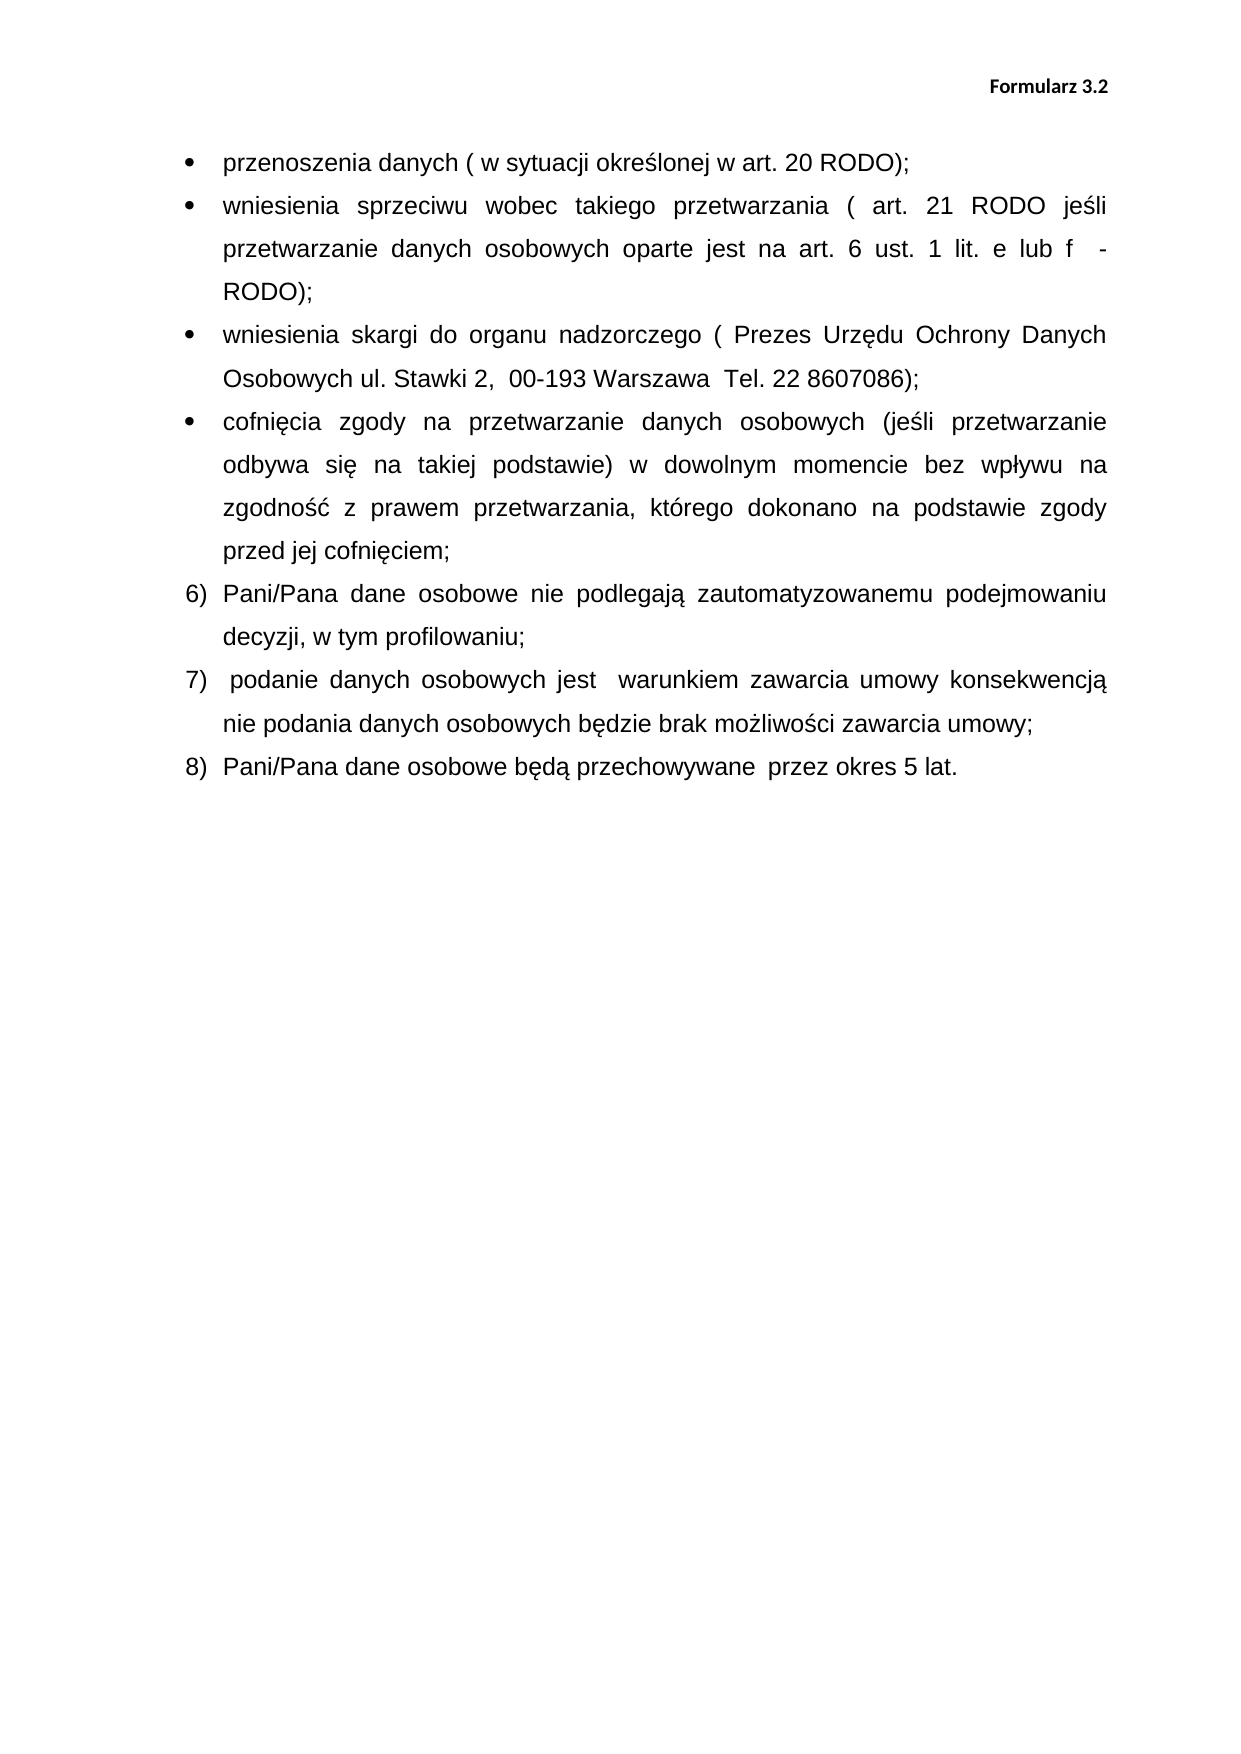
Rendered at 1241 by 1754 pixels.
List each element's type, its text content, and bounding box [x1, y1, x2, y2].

list Pani/Pana dane osobowe będą przechowywane przez okres 5 lat. [185, 752, 1108, 781]
list wniesienia sprzeciwu wobec takiego przetwarzania ( art. 21 RODO jeśli przetwarzanie danych osobowych oparte jest na art. 6 ust. 1 lit. e lub f - RODO); [185, 191, 1108, 306]
list Pani/Pana dane osobowe nie podlegają zautomatyzowanemu podejmowaniu decyzji, w tym profilowaniu; [185, 579, 1108, 651]
list wniesienia skargi do organu nadzorczego ( Prezes Urzędu Ochrony Danych Osobowych ul. Stawki 2, 00-193 Warszawa Tel. 22 8607086); [185, 320, 1108, 392]
list przenoszenia danych ( w sytuacji określonej w art. 20 RODO); [185, 148, 1108, 176]
list podanie danych osobowych jest warunkiem zawarcia umowy konsekwencją nie podania danych osobowych będzie brak możliwości zawarcia umowy; [185, 666, 1108, 737]
list cofnięcia zgody na przetwarzanie danych osobowych (jeśli przetwarzanie odbywa się na takiej podstawie) w dowolnym momencie bez wpływu na zgodność z prawem przetwarzania, którego dokonano na podstawie zgody przed jej cofnięciem; [185, 407, 1108, 565]
